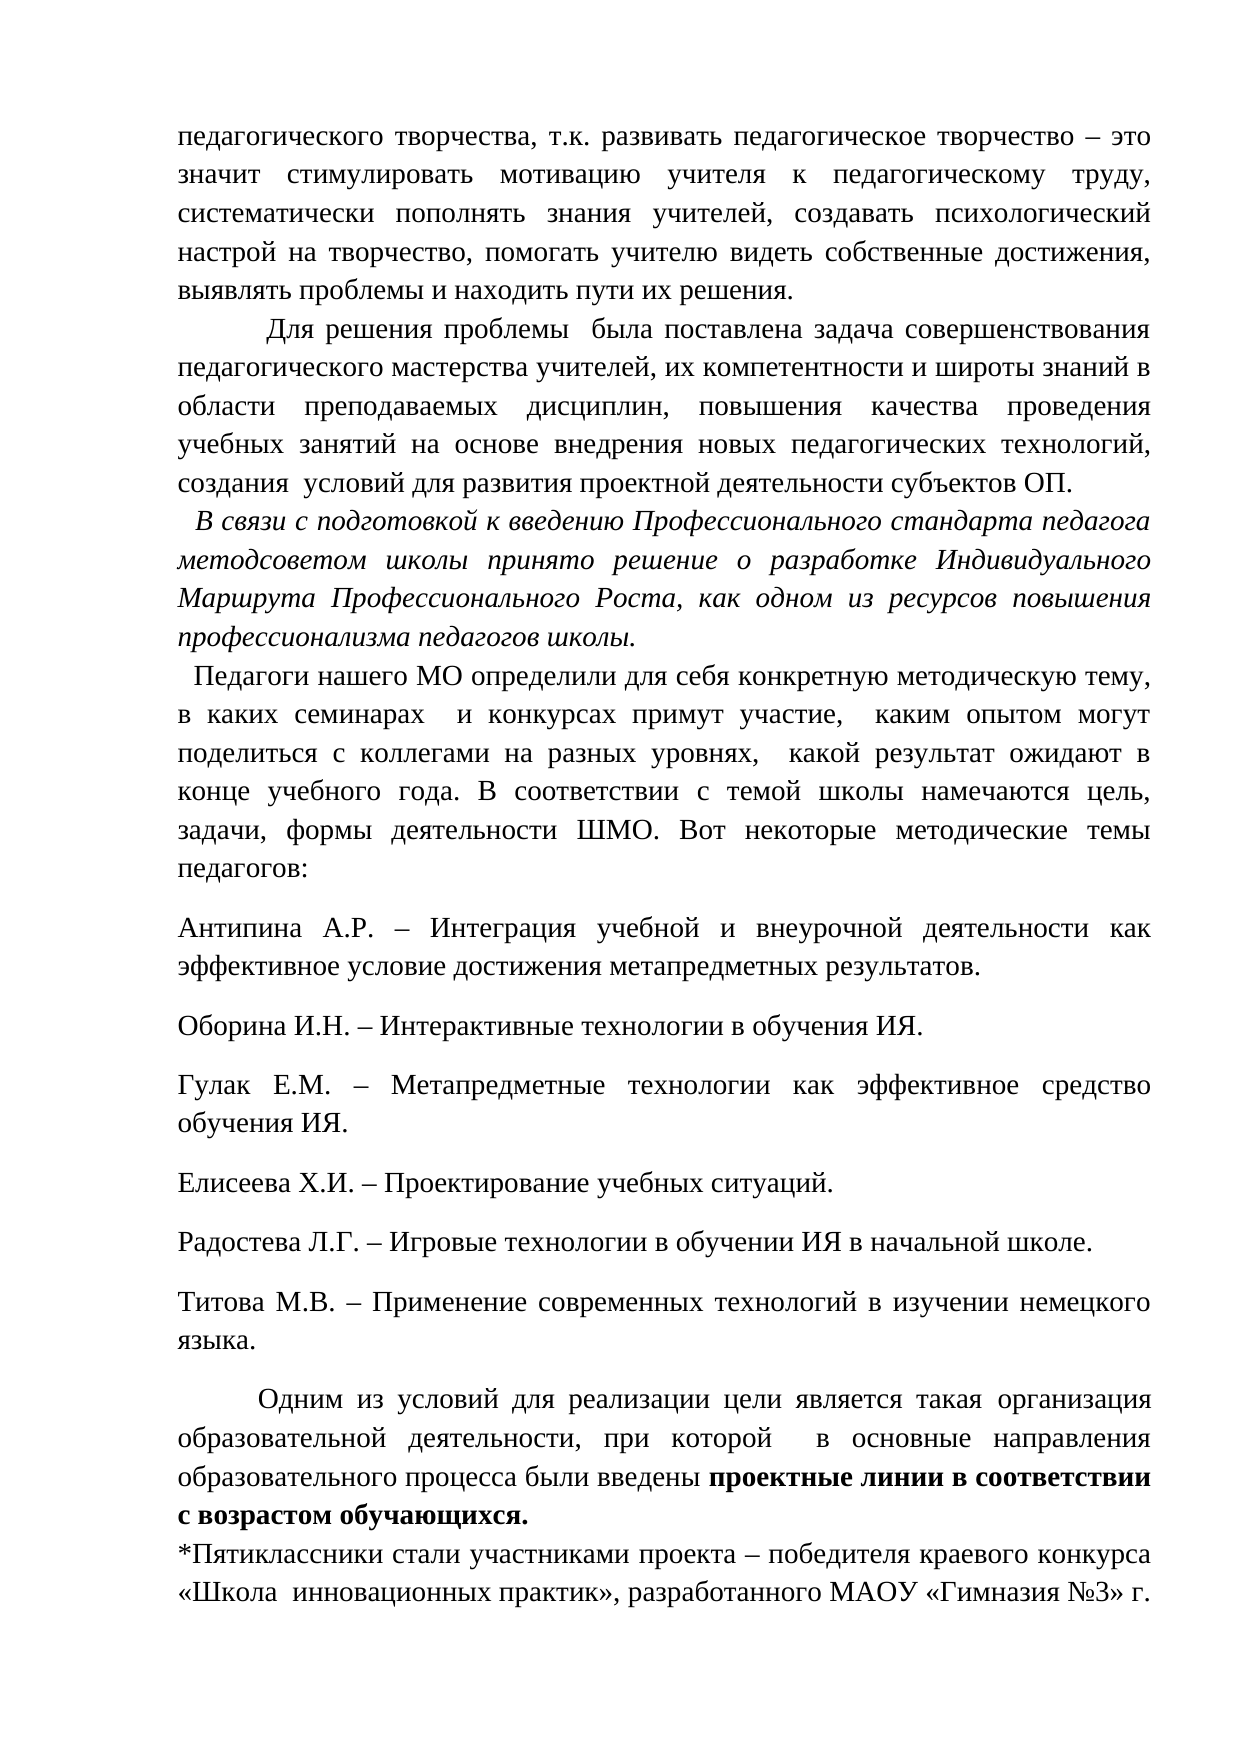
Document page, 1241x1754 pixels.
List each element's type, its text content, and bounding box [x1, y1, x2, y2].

text Гулак Е.М. – Метапредметные технологии как эффективное средство обучения ИЯ. [177, 1067, 1152, 1139]
text Одним из условий для реализации цели является такая организация образовательной деятельности, при которой в основные направления образовательного процесса были введены проектные линии в соответствии с возрастом обучающихся. [177, 1382, 1152, 1531]
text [177, 118, 1152, 306]
text Антипина А.Р. – Интеграция учебной и внеурочной деятельности как эффективное условие достижения метапредметных результатов. [177, 910, 1152, 982]
text В связи с подготовкой к введению Профессионального стандарта педагога методсоветом школы принято решение о разработке Индивидуального Маршрута Профессионального Роста, как одном из ресурсов повышения профессионализма педагогов школы. [177, 503, 1152, 653]
text Радостева Л.Г. – Игровые технологии в обучении ИЯ в начальной школе. [177, 1224, 1152, 1258]
text Педагоги нашего МО определили для себя конкретную методическую тему, в каких семинарах и конкурсах примут участие, каким опытом могут поделиться с коллегами на разных уровнях, какой результат ожидают в конце учебного года. В соответствии с темой школы намечаются цель, задачи, формы деятельности ШМО. Вот некоторые методические темы педагогов: [177, 658, 1152, 884]
text Для решения проблемы была поставлена задача совершенствования педагогического мастерства учителей, их компетентности и широты знаний в области преподаваемых дисциплин, повышения качества проведения учебных занятий на основе внедрения новых педагогических технологий, создания условий для развития проектной деятельности субъектов ОП. [177, 311, 1152, 498]
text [177, 1536, 1152, 1608]
text Титова М.В. – Применение современных технологий в изучении немецкого языка. [177, 1284, 1152, 1356]
text Оборина И.Н. – Интерактивные технологии в обучения ИЯ. [177, 1008, 1152, 1041]
text Елисеева Х.И. – Проектирование учебных ситуаций. [177, 1165, 1152, 1198]
